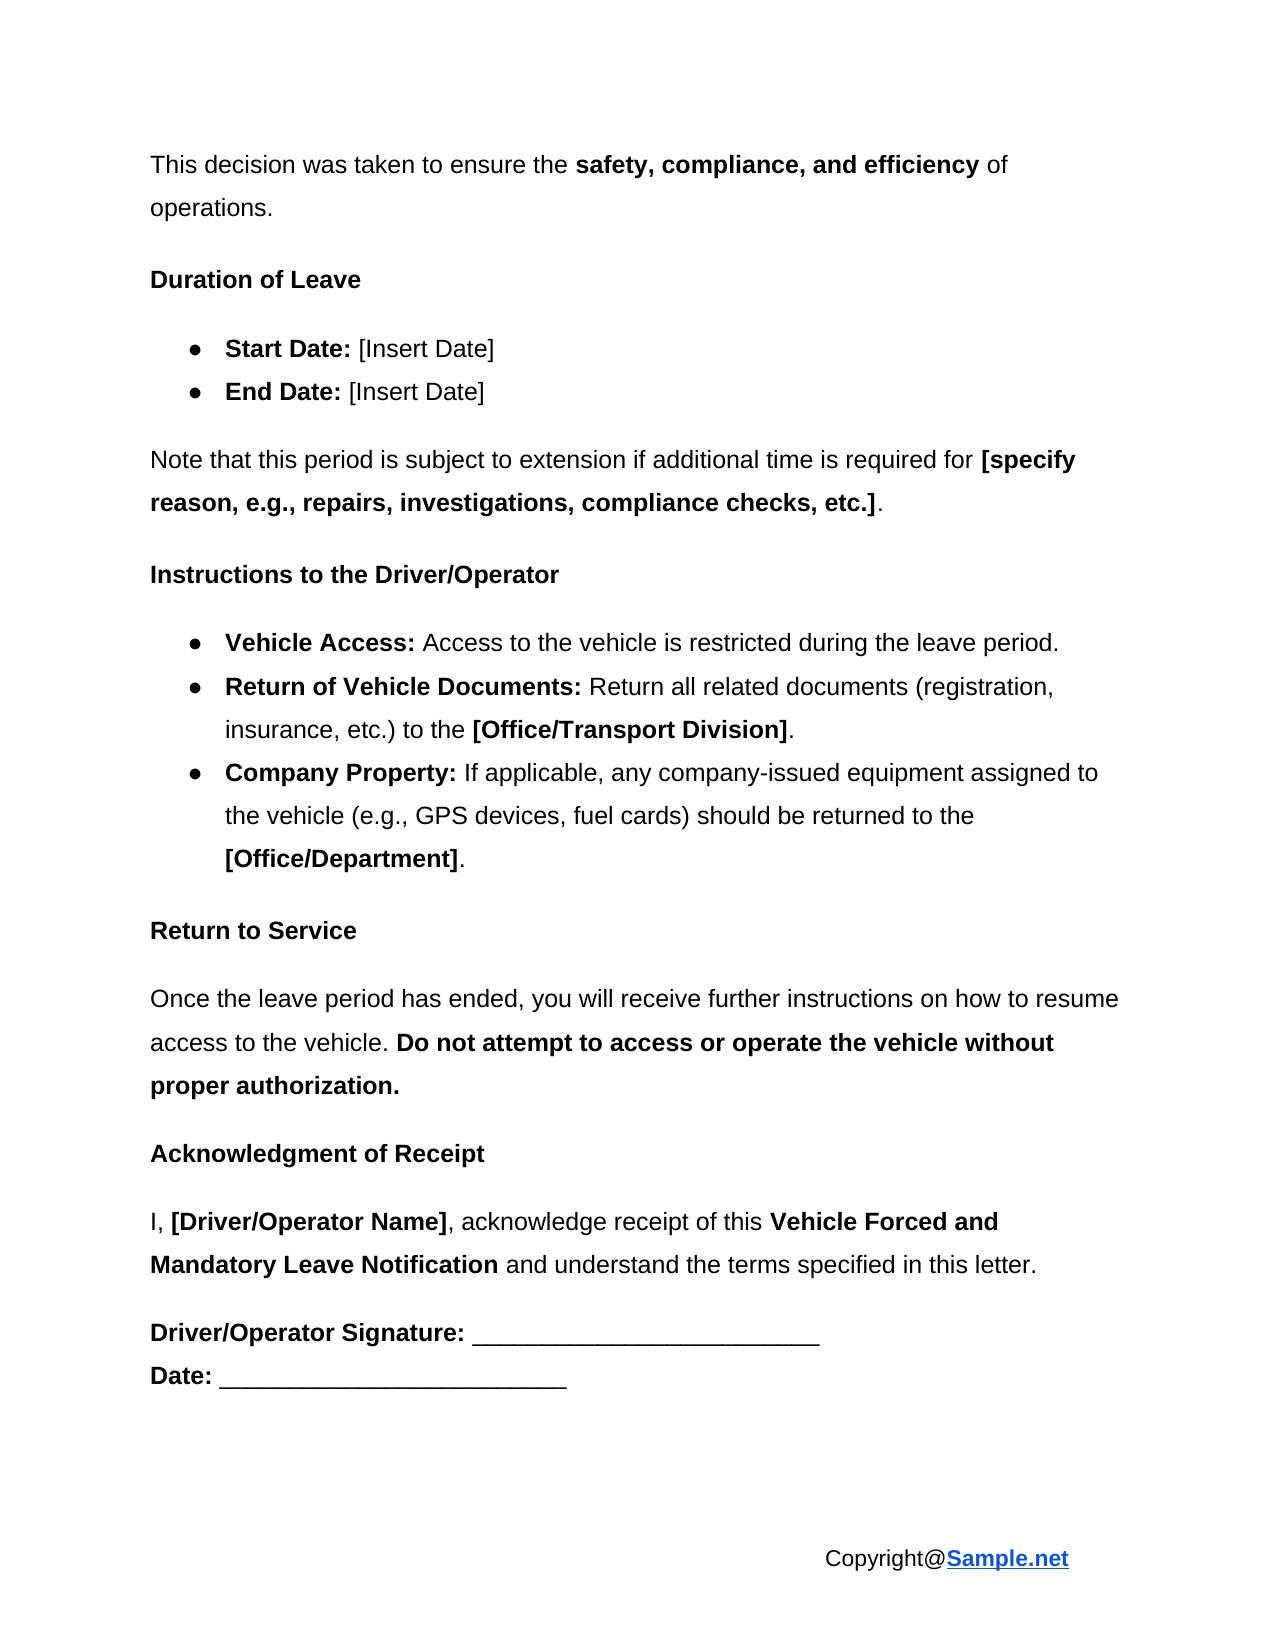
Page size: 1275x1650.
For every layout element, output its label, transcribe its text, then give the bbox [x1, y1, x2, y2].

list Vehicle Access: Access to the vehicle is restricted during the leave period. [187, 628, 1125, 657]
text Note that this period is subject to extension if additional time is required for [specify reason, e.g., repairs, investigations, compliance checks, etc.]. [150, 445, 1125, 517]
list Start Date: [Insert Date] [187, 333, 1125, 362]
text Driver/Operator Signature: _________________________ Date: _________________________ [150, 1318, 1125, 1390]
list End Date: [Insert Date] [187, 377, 1125, 405]
text I, [Driver/Operator Name], acknowledge receipt of this Vehicle Forced and Mandatory Leave Notification and understand the terms specified in this letter. [150, 1207, 1125, 1279]
subtitle Return to Service [150, 916, 1125, 945]
text This decision was taken to ensure the safety, compliance, and efficiency of operations. [150, 150, 1125, 222]
subtitle Instructions to the Driver/Operator [150, 560, 1125, 589]
subtitle Duration of Leave [150, 265, 1125, 294]
list Return of Vehicle Documents: Return all related documents (registration, insurance, etc.) to the [Office/Transport Division]. [187, 671, 1125, 743]
text Acknowledgment of Receipt [150, 1139, 1125, 1167]
text Once the leave period has ended, you will receive further instructions on how to resume access to the vehicle. Do not attempt to access or operate the vehicle without proper authorization. [150, 984, 1125, 1099]
list Company Property: If applicable, any company-issued equipment assigned to the vehicle (e.g., GPS devices, fuel cards) should be returned to the [Office/Department]. [187, 758, 1125, 873]
